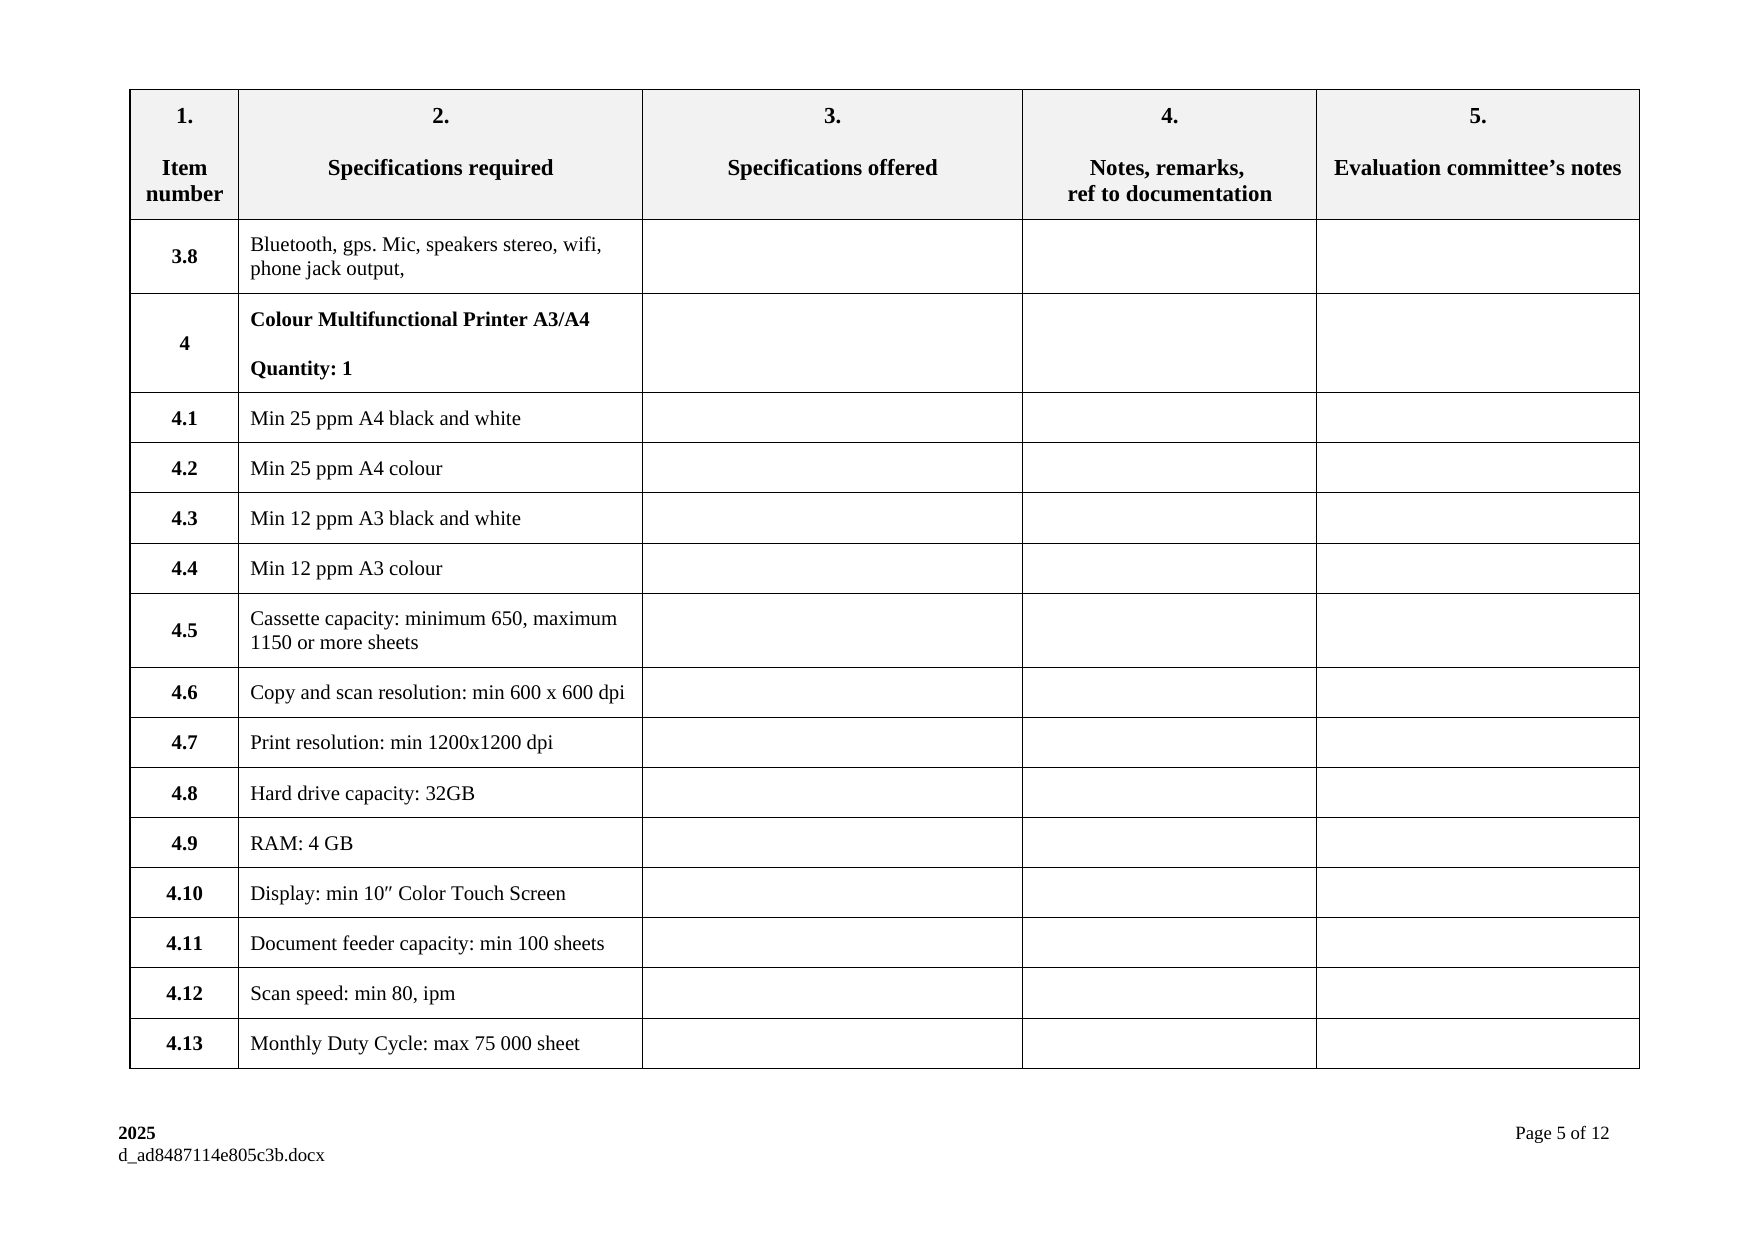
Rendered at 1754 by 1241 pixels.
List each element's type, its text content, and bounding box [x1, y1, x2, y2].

table_cell RAM: 4 GB [239, 818, 642, 867]
table_cell [1023, 718, 1316, 767]
table_cell Min 12 ppm A3 colour [239, 544, 642, 592]
table_cell [1023, 768, 1316, 817]
table_cell [1317, 294, 1639, 392]
table_cell [1023, 868, 1316, 917]
table_cell [1317, 918, 1639, 967]
table_header 5. Evaluation committee’s notes [1317, 90, 1639, 219]
table_cell Min 25 ppm A4 colour [239, 443, 642, 492]
table_cell [1317, 818, 1639, 867]
table_cell [643, 443, 1022, 492]
table_cell [1023, 818, 1316, 867]
table_cell [643, 918, 1022, 967]
table_cell Bluetooth, gps. Mic, speakers stereo, wifi, phone jack output, [239, 220, 642, 293]
table_cell [643, 818, 1022, 867]
table_cell 4.6 [131, 668, 238, 717]
table_cell 4.1 [131, 393, 238, 442]
table_cell [643, 1019, 1022, 1067]
table_cell 4.4 [131, 544, 238, 592]
table_cell 4.11 [131, 918, 238, 967]
table_cell [1317, 768, 1639, 817]
table_cell [1023, 594, 1316, 667]
table_cell [643, 544, 1022, 592]
table_cell [1317, 393, 1639, 442]
table_header 4. Notes, remarks, ref to documentation [1023, 90, 1316, 219]
table_cell [1317, 668, 1639, 717]
table_cell [1023, 544, 1316, 592]
table_cell [643, 493, 1022, 542]
table_cell [1023, 443, 1316, 492]
table_cell [1317, 718, 1639, 767]
table_header 1. Item number [131, 90, 238, 219]
table_cell 4.12 [131, 968, 238, 1017]
table_cell Min 25 ppm A4 black and white [239, 393, 642, 442]
table_cell Monthly Duty Cycle: max 75 000 sheet [239, 1019, 642, 1067]
table_cell 4.13 [131, 1019, 238, 1067]
table_cell 4.2 [131, 443, 238, 492]
table_cell 4.5 [131, 594, 238, 667]
table_cell 4.7 [131, 718, 238, 767]
table_cell Display: min 10″ Color Touch Screen [239, 868, 642, 917]
table_cell [1317, 594, 1639, 667]
table_cell [1023, 968, 1316, 1017]
table_cell [643, 768, 1022, 817]
table_cell 4.8 [131, 768, 238, 817]
table_cell [643, 294, 1022, 392]
table_cell 4 [131, 294, 238, 392]
table_cell [1317, 493, 1639, 542]
table_header 2. Specifications required [239, 90, 642, 219]
table_cell [1023, 493, 1316, 542]
table_cell Cassette capacity: minimum 650, maximum 1150 or more sheets [239, 594, 642, 667]
table_cell [1023, 220, 1316, 293]
table_cell [643, 393, 1022, 442]
table_cell 4.9 [131, 818, 238, 867]
table_cell [1023, 393, 1316, 442]
table_cell [643, 968, 1022, 1017]
table_cell [1023, 668, 1316, 717]
table_cell [1023, 918, 1316, 967]
table_cell Copy and scan resolution: min 600 x 600 dpi [239, 668, 642, 717]
table_cell [1317, 868, 1639, 917]
table_cell Scan speed: min 80, ipm [239, 968, 642, 1017]
table_cell Hard drive capacity: 32GB [239, 768, 642, 817]
table_cell 3.8 [131, 220, 238, 293]
table_cell [1317, 220, 1639, 293]
table_cell [643, 594, 1022, 667]
table_cell [643, 718, 1022, 767]
table_cell 4.3 [131, 493, 238, 542]
table_cell Print resolution: min 1200x1200 dpi [239, 718, 642, 767]
table_cell 4.10 [131, 868, 238, 917]
table_cell [643, 868, 1022, 917]
table_header 3. Specifications offered [643, 90, 1022, 219]
table_cell Document feeder capacity: min 100 sheets [239, 918, 642, 967]
table_cell [1023, 294, 1316, 392]
table_cell [1317, 968, 1639, 1017]
table_cell Min 12 ppm A3 black and white [239, 493, 642, 542]
table_cell [1317, 1019, 1639, 1067]
table_cell [1317, 443, 1639, 492]
table_cell [1023, 1019, 1316, 1067]
table_cell [1317, 544, 1639, 592]
table_cell Colour Multifunctional Printer A3/A4 Quantity: 1 [239, 294, 642, 392]
table_cell [643, 668, 1022, 717]
table_cell [643, 220, 1022, 293]
